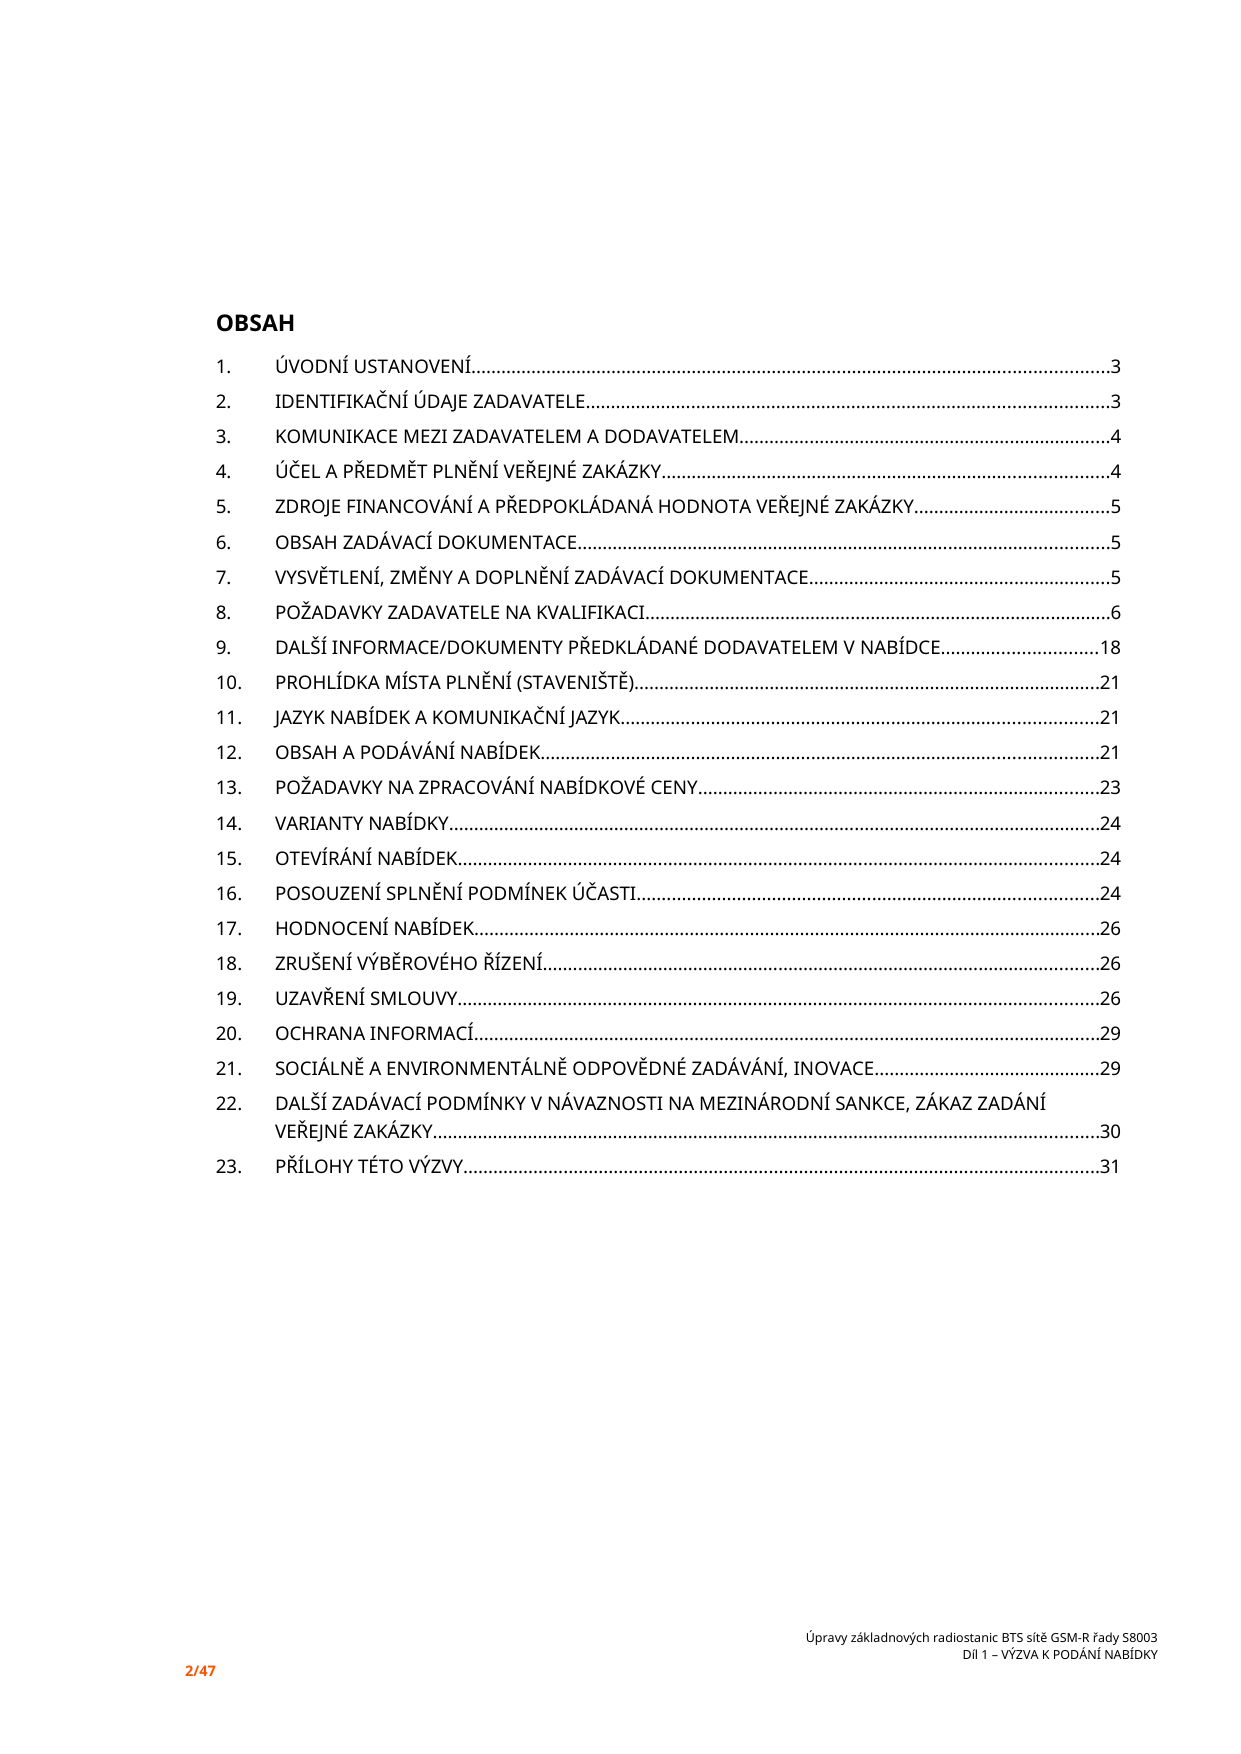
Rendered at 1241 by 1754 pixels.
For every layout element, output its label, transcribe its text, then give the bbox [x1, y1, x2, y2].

text 15. OTEVÍRÁNÍ NABÍDEK 24 [216, 845, 1122, 870]
text 20. OCHRANA INFORMACÍ 29 [216, 1020, 1122, 1046]
text 7. VYSVĚTLENÍ, ZMĚNY A DOPLNĚNÍ ZADÁVACÍ DOKUMENTACE 5 [216, 564, 1122, 589]
text 13. POŽADAVKY NA ZPRACOVÁNÍ NABÍDKOVÉ CENY 23 [216, 775, 1122, 800]
text 4. ÚČEL A PŘEDMĚT PLNĚNÍ VEŘEJNÉ ZAKÁZKY 4 [216, 459, 1122, 484]
text 17. HODNOCENÍ NABÍDEK 26 [216, 915, 1122, 941]
text 18. ZRUŠENÍ VÝBĚROVÉHO ŘÍZENÍ 26 [216, 950, 1122, 976]
text 1. ÚVODNÍ USTANOVENÍ 3 [216, 353, 1122, 379]
text 9. DALŠÍ INFORMACE/DOKUMENTY PŘEDKLÁDANÉ DODAVATELEM V NABÍDCE 18 [216, 634, 1122, 660]
text 19. UZAVŘENÍ SMLOUVY 26 [216, 985, 1122, 1011]
text 8. POŽADAVKY ZADAVATELE NA KVALIFIKACI 6 [216, 599, 1122, 625]
text 2. IDENTIFIKAČNÍ ÚDAJE ZADAVATELE 3 [216, 388, 1122, 414]
text 10. PROHLÍDKA MÍSTA PLNĚNÍ (STAVENIŠTĚ) 21 [216, 669, 1122, 695]
text 16. POSOUZENÍ SPLNĚNÍ PODMÍNEK ÚČASTI 24 [216, 880, 1122, 906]
text 6. OBSAH ZADÁVACÍ DOKUMENTACE 5 [216, 529, 1122, 554]
text 5. ZDROJE FINANCOVÁNÍ A PŘEDPOKLÁDANÁ HODNOTA VEŘEJNÉ ZAKÁZKY 5 [216, 494, 1122, 519]
text 12. OBSAH A PODÁVÁNÍ NABÍDEK 21 [216, 739, 1122, 765]
text 23. PŘÍLOHY TÉTO VÝZVY 31 [216, 1153, 1122, 1178]
text Obsah [216, 307, 1122, 338]
text 21. SOCIÁLNĚ A ENVIRONMENTÁLNĚ ODPOVĚDNÉ ZADÁVÁNÍ, INOVACE 29 [216, 1056, 1122, 1081]
text 22. Další zadávací podmínky v návaznosti na MEZINÁRODNÍ sankce, zákaz zadání veřejné zakázky 30 [216, 1091, 1122, 1144]
text 3. KOMUNIKACE MEZI ZADAVATELEM a DODAVATELEM 4 [216, 424, 1122, 449]
text 14. VARIANTY NABÍDKY 24 [216, 810, 1122, 835]
text 11. JAZYK NABÍDEK A KOMUNIKAČNÍ JAZYK 21 [216, 704, 1122, 730]
